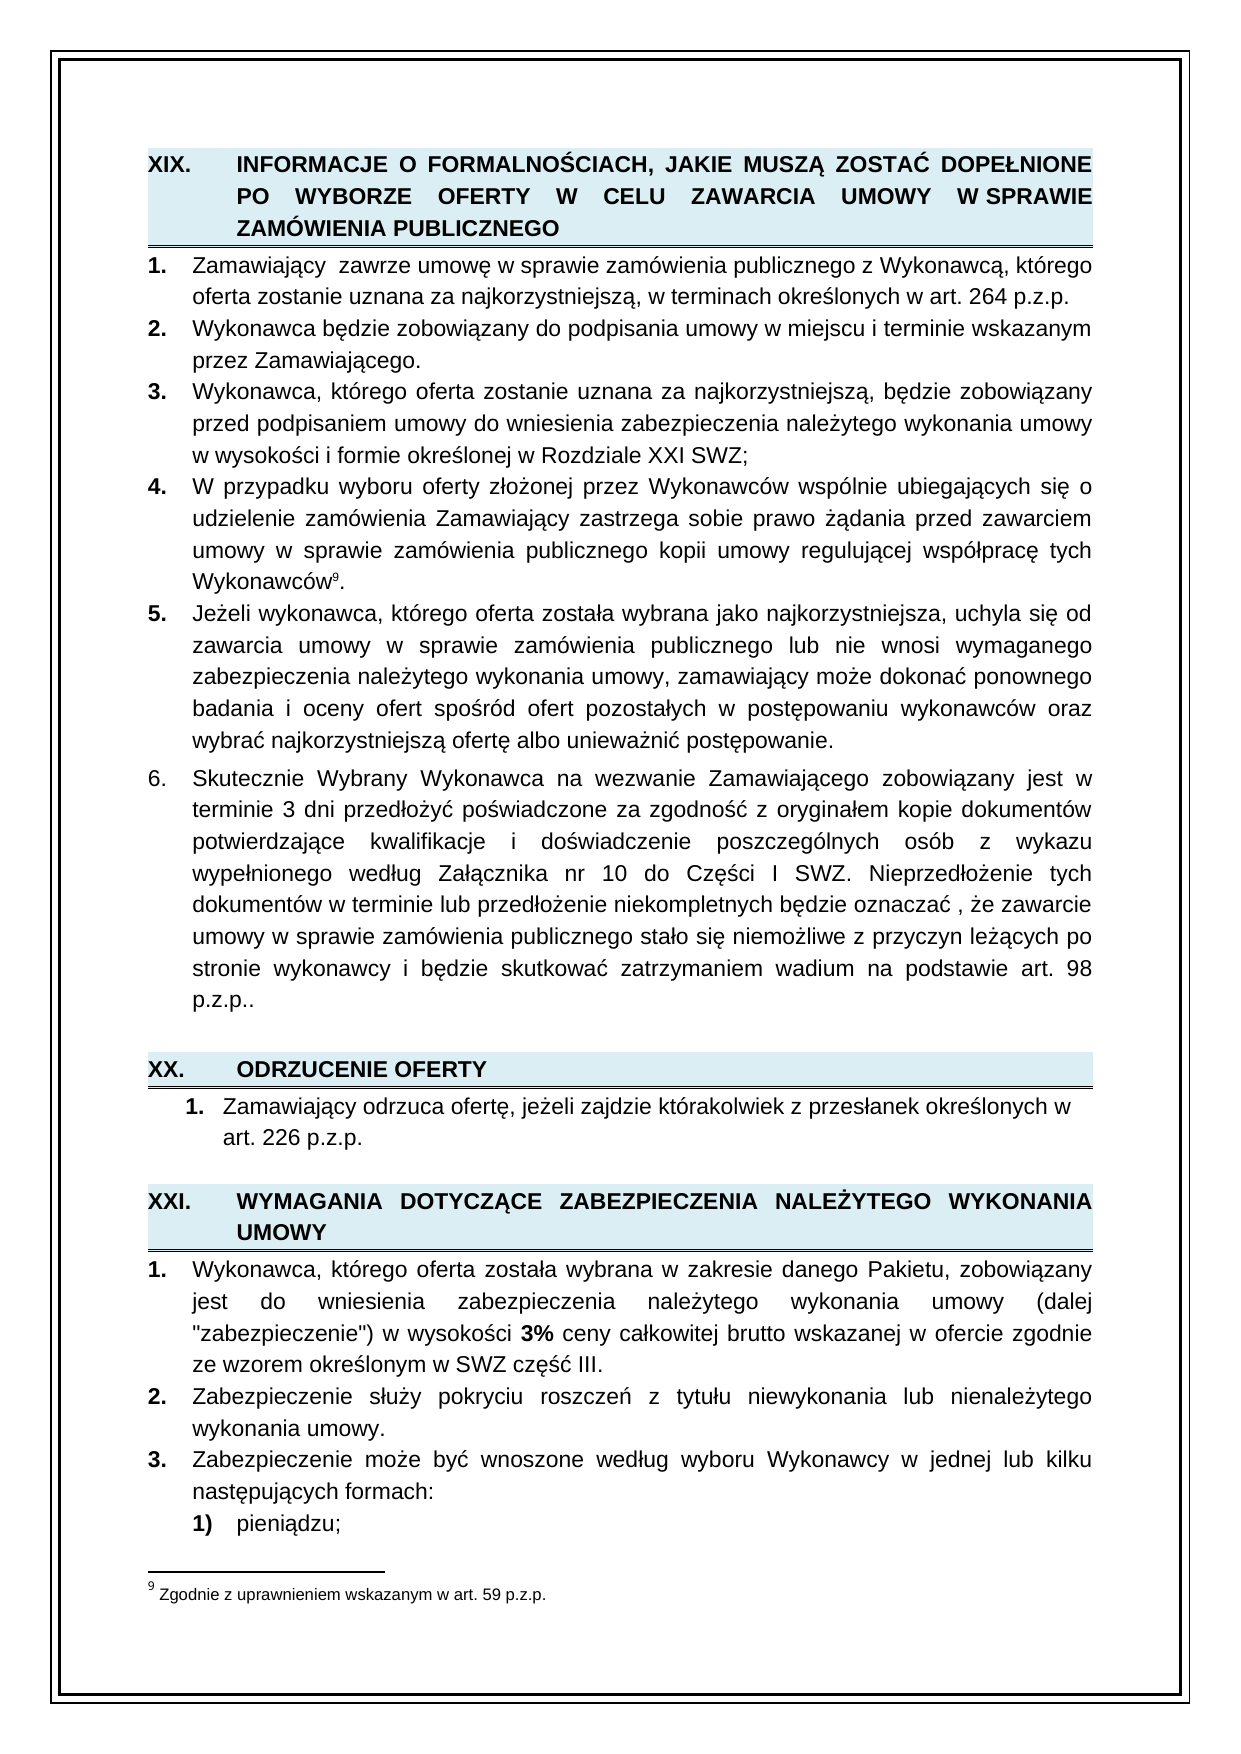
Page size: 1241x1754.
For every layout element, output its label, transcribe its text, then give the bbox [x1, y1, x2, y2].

text 1) pieniądzu; [192, 1506, 1093, 1537]
text XIX. INFORMACJE O FORMALNOŚCIACH, JAKIE MUSZĄ ZOSTAĆ DOPEŁNIONE PO WYBORZE OFERTY W CELU ZAWARCIA UMOWY W SPRAWIE ZAMÓWIENIA PUBLICZNEGO [148, 148, 1093, 245]
text XXI. WYMAGANIA DOTYCZĄCE ZABEZPIECZENIA NALEŻYTEGO WYKONANIA UMOWY [148, 1184, 1093, 1249]
text 1. Zamawiający zawrze umowę w sprawie zamówienia publicznego z Wykonawcą, którego oferta zostanie uznana za najkorzystniejszą, w terminach określonych w art. 264 p.z.p. [148, 248, 1093, 311]
text XX. ODRZUCENIE OFERTY [148, 1052, 1093, 1086]
text 2. Zabezpieczenie służy pokryciu roszczeń z tytułu niewykonania lub nienależytego wykonania umowy. [148, 1379, 1093, 1442]
text 6. Skutecznie Wybrany Wykonawca na wezwanie Zamawiającego zobowiązany jest w terminie 3 dni przedłożyć poświadczone za zgodność z oryginałem kopie dokumentów potwierdzające kwalifikacje i doświadczenie poszczególnych osób z wykazu wypełnionego według Załącznika nr 10 do Części I SWZ. Nieprzedłożenie tych dokumentów w terminie lub przedłożenie niekompletnych będzie oznaczać , że zawarcie umowy w sprawie zamówienia publicznego stało się niemożliwe z przyczyn leżących po stronie wykonawcy i będzie skutkować zatrzymaniem wadium na podstawie art. 98 p.z.p.. [148, 761, 1093, 1014]
text 5. Jeżeli wykonawca, którego oferta została wybrana jako najkorzystniejsza, uchyla się od zawarcia umowy w sprawie zamówienia publicznego lub nie wnosi wymaganego zabezpieczenia należytego wykonania umowy, zamawiający może dokonać ponownego badania i oceny ofert spośród ofert pozostałych w postępowaniu wykonawców oraz wybrać najkorzystniejszą ofertę albo unieważnić postępowanie. [148, 596, 1093, 754]
text 3. Zabezpieczenie może być wnoszone według wyboru Wykonawcy w jednej lub kilku następujących formach: [148, 1442, 1093, 1506]
text 1. Wykonawca, którego oferta została wybrana w zakresie danego Pakietu, zobowiązany jest do wniesienia zabezpieczenia należytego wykonania umowy (dalej "zabezpieczenie") w wysokości 3% ceny całkowitej brutto wskazanej w ofercie zgodnie ze wzorem określonym w SWZ część III. [148, 1252, 1093, 1379]
text 3. Wykonawca, którego oferta zostanie uznana za najkorzystniejszą, będzie zobowiązany przed podpisaniem umowy do wniesienia zabezpieczenia należytego wykonania umowy w wysokości i formie określonej w Rozdziale XXI SWZ; [148, 374, 1093, 469]
list Zamawiający odrzuca ofertę, jeżeli zajdzie którakolwiek z przesłanek określonych w art. 226 p.z.p. [185, 1089, 1093, 1152]
text 2. Wykonawca będzie zobowiązany do podpisania umowy w miejscu i terminie wskazanym przez Zamawiającego. [148, 311, 1093, 374]
text 4. W przypadku wyboru oferty złożonej przez Wykonawców wspólnie ubiegających się o udzielenie zamówienia Zamawiający zastrzega sobie prawo żądania przed zawarciem umowy w sprawie zamówienia publicznego kopii umowy regulującej współpracę tych Wykonawców. [148, 469, 1093, 596]
